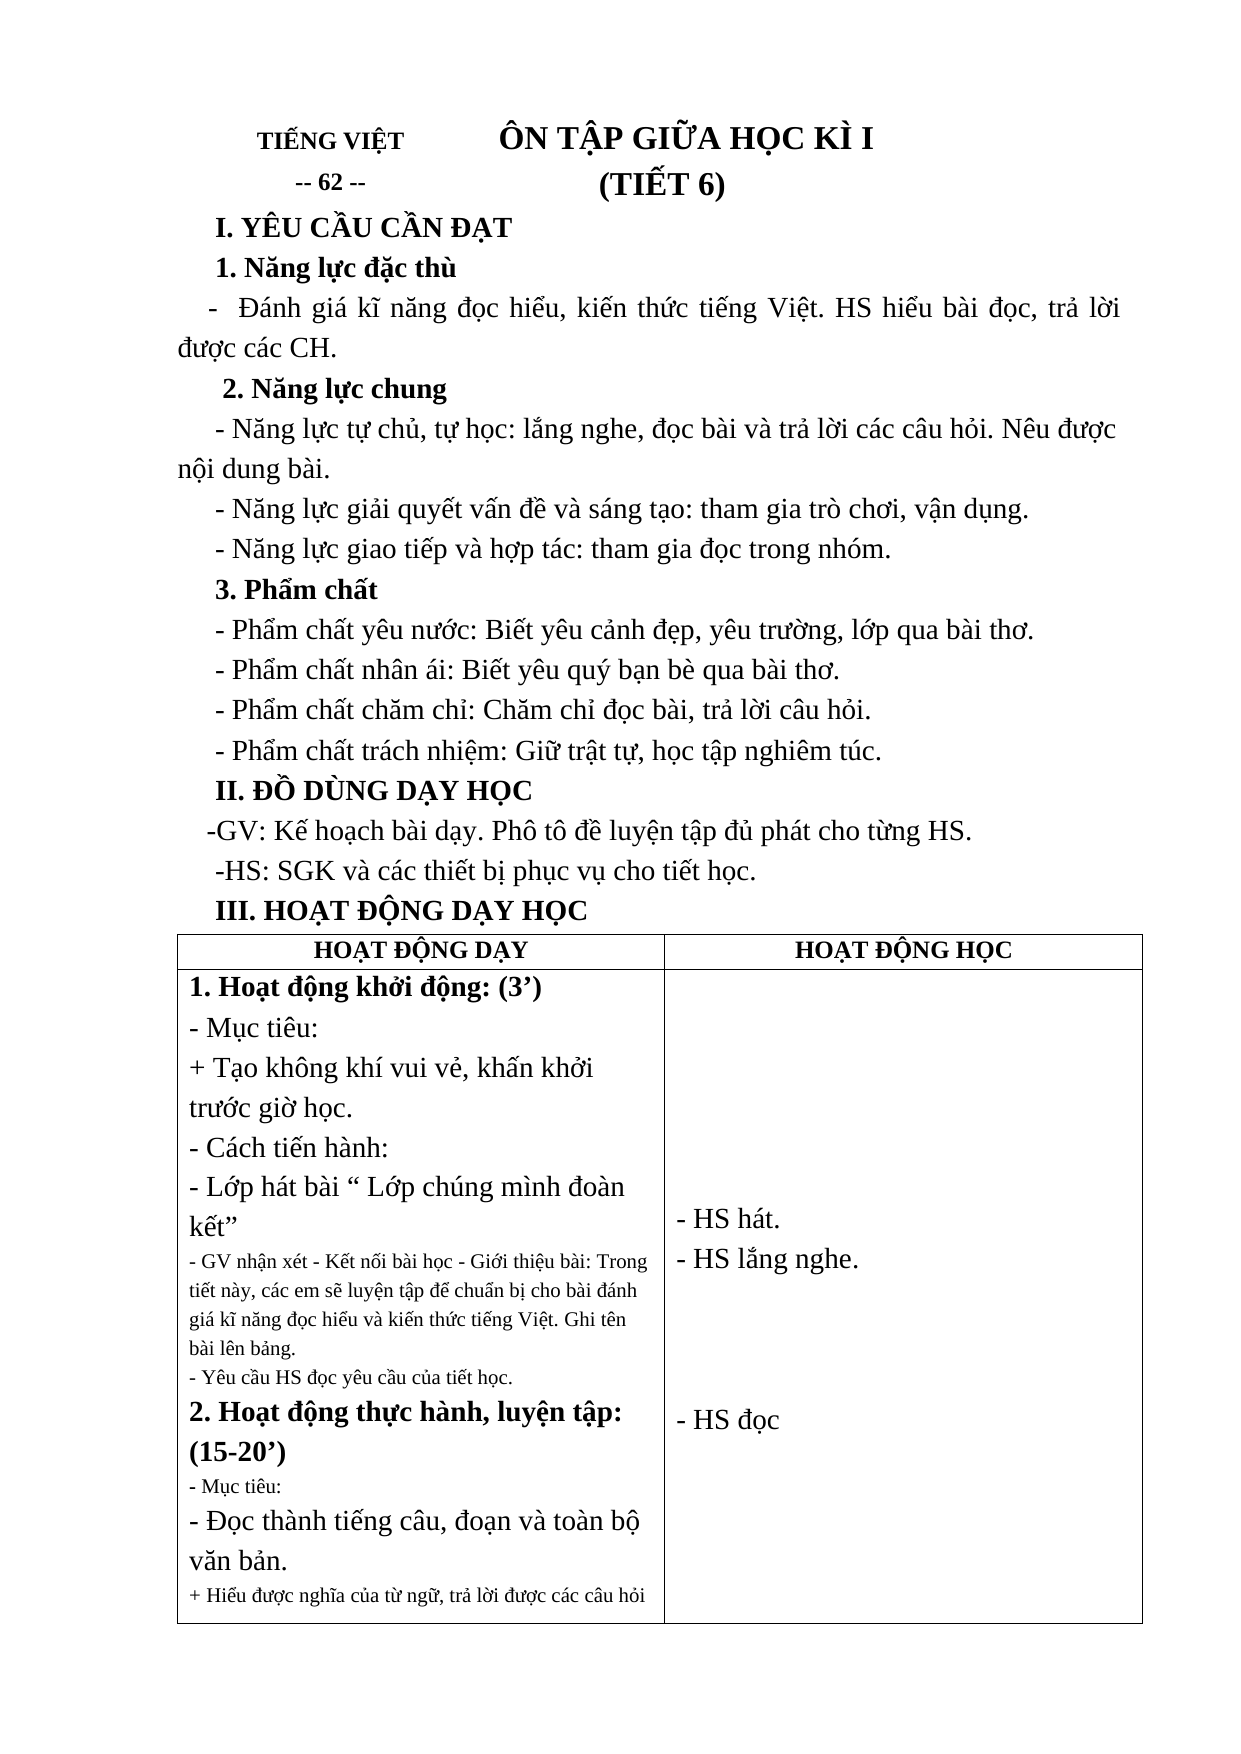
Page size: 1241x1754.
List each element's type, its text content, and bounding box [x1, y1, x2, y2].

text - Phẩm chất trách nhiệm: Giữ trật tự, học tập nghiêm túc. [177, 733, 1122, 766]
text (TIẾT 6) [177, 164, 1122, 202]
text 1. Năng lực đặc thù [177, 250, 1122, 284]
text - Phẩm chất chăm chỉ: Chăm chỉ đọc bài, trả lời câu hỏi. [177, 692, 1122, 726]
text - Phẩm chất nhân ái: Biết yêu quý bạn bè qua bài thơ. [177, 652, 1122, 686]
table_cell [665, 970, 1142, 1623]
text - Phẩm chất yêu nước: Biết yêu cảnh đẹp, yêu trường, lớp qua bài thơ. [177, 612, 1122, 646]
text ÔN TẬP GIỮA HỌC KÌ I [177, 118, 1122, 156]
text - Đánh giá kĩ năng đọc hiểu, kiến thức tiếng Việt. HS hiểu bài đọc, trả lời được các CH. [177, 290, 1122, 364]
text II. ĐỒ DÙNG DẠY HỌC [177, 773, 1122, 806]
table_header HOẠT ĐỘNG HỌC [665, 935, 1142, 968]
text 3. Phẩm chất [177, 572, 1122, 605]
text - Năng lực giải quyết vấn đề và sáng tạo: tham gia trò chơi, vận dụng. [177, 491, 1122, 525]
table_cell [178, 970, 664, 1623]
text - Năng lực giao tiếp và hợp tác: tham gia đọc trong nhóm. [177, 532, 1122, 565]
text 2. Năng lực chung [177, 371, 1122, 404]
table_header HOẠT ĐỘNG DẠY [178, 935, 664, 968]
text III. HOẠT ĐỘNG DẠY HỌC [177, 893, 1122, 927]
text - Năng lực tự chủ, tự học: lắng nghe, đọc bài và trả lời các câu hỏi. Nêu được nội dung bài. [177, 411, 1122, 485]
text -GV: Kế hoạch bài dạy. Phô tô đề luyện tập đủ phát cho từng HS. [177, 813, 1122, 847]
text I. YÊU CẦU CẦN ĐẠT [177, 210, 1122, 243]
text -HS: SGK và các thiết bị phục vụ cho tiết học. [177, 853, 1122, 887]
